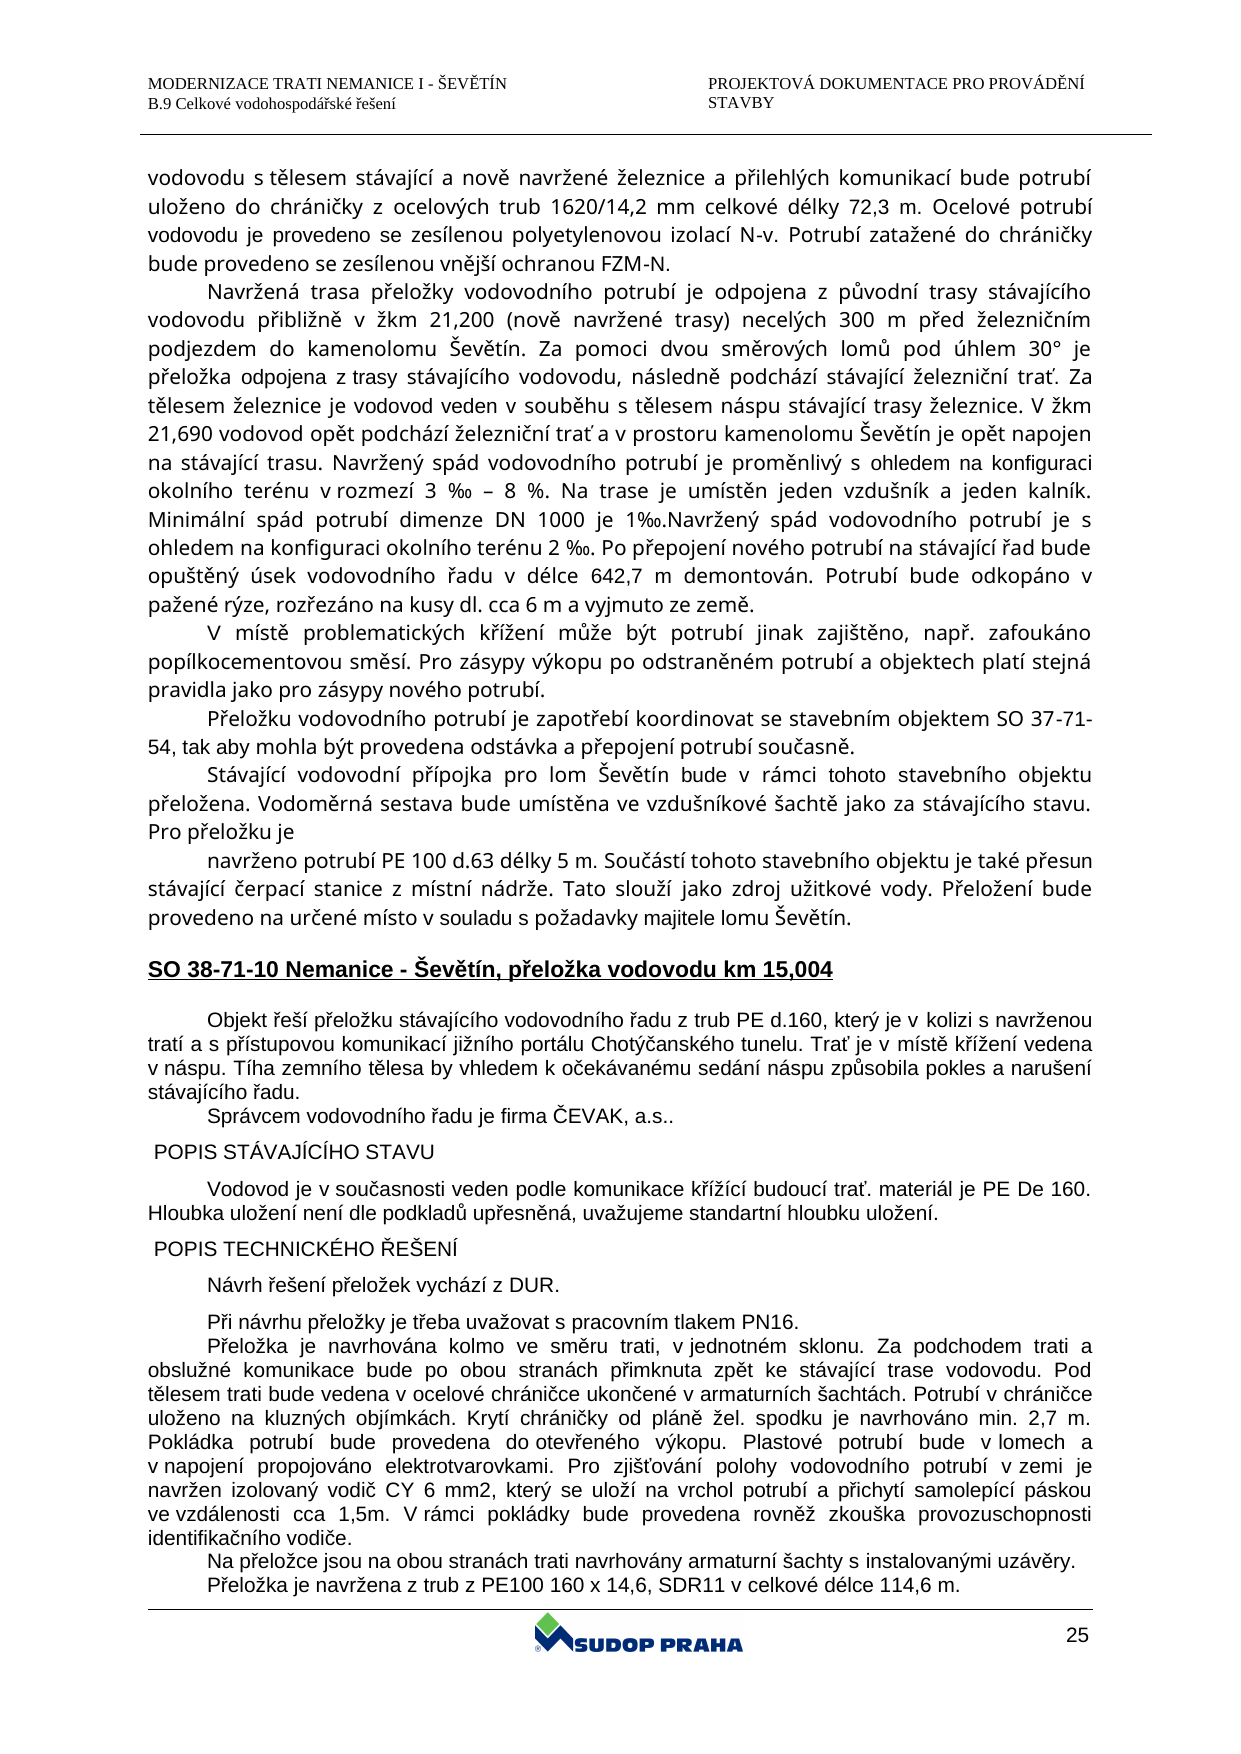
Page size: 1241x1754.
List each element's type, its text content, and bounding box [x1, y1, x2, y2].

text Navržená trasa přeložky vodovodního potrubí je odpojena z původní trasy stávajícího vodovodu přibližně v žkm 21,200 (nově navržené trasy) necelých 300 m před železničním podjezdem do kamenolomu Ševětín. Za pomoci dvou směrových lomů pod úhlem 30° je přeložka odpojena z trasy stávajícího vodovodu, následně podchází stávající železniční trať. Za tělesem železnice je vodovod veden v souběhu s tělesem náspu stávající trasy železnice. V žkm 21,690 vodovod opět podchází železniční trať a v prostoru kamenolomu Ševětín je opět napojen na stávající trasu. Navržený spád vodovodního potrubí je proměnlivý s ohledem na konfiguraci okolního terénu v rozmezí 3 ‰ – 8 %. Na trase je umístěn jeden vzdušník a jeden kalník. Minimální spád potrubí dimenze DN 1000 je 1‰.Navržený spád vodovodního potrubí je s ohledem na konfiguraci okolního terénu 2 ‰. Po přepojení nového potrubí na stávající řad bude opuštěný úsek vodovodního řadu v délce 642,7 m demontován. Potrubí bude odkopáno v pažené rýze, rozřezáno na kusy dl. cca 6 m a vyjmuto ze země. [148, 277, 1092, 618]
text Při návrhu přeložky je třeba uvažovat s pracovním tlakem PN16. [148, 1310, 1092, 1334]
text Vodovod je v současnosti veden podle komunikace křížící budoucí trať. materiál je PE De 160. Hloubka uložení není dle podkladů upřesněná, uvažujeme standartní hloubku uložení. [148, 1176, 1092, 1224]
text Návrh řešení přeložek vychází z DUR. [148, 1273, 1092, 1297]
picture [535, 1612, 743, 1652]
text Přeložku vodovodního potrubí je zapotřebí koordinovat se stavebním objektem SO 37-71-54, tak aby mohla být provedena odstávka a přepojení potrubí současně. [148, 704, 1092, 761]
subtitle POPIS STÁVAJÍCÍHO STAVU [154, 1140, 1092, 1164]
text Stávající vodovodní přípojka pro lom Ševětín bude v rámci tohoto stavebního objektu přeložena. Vodoměrná sestava bude umístěna ve vzdušníkové šachtě jako za stávajícího stavu. Pro přeložku je [148, 761, 1092, 846]
text Přeložka je navrhována kolmo ve směru trati, v jednotném sklonu. Za podchodem trati a obslužné komunikace bude po obou stranách přimknuta zpět ke stávající trase vodovodu. Pod tělesem trati bude vedena v ocelové chráničce ukončené v armaturních šachtách. Potrubí v chráničce uloženo na kluzných objímkách. Krytí chráničky od pláně žel. spodku je navrhováno min. 2,7 m. Pokládka potrubí bude provedena do otevřeného výkopu. Plastové potrubí bude v lomech a v napojení propojováno elektrotvarovkami. Pro zjišťování polohy vodovodního potrubí v zemi je navržen izolovaný vodič CY 6 mm2, který se uloží na vrchol potrubí a přichytí samolepící páskou ve vzdálenosti cca 1,5m. V rámci pokládky bude provedena rovněž zkouška provozuschopnosti identifikačního vodiče. [148, 1334, 1092, 1549]
text navrženo potrubí PE 100 d.63 délky 5 m. Součástí tohoto stavebního objektu je také přesun stávající čerpací stanice z místní nádrže. Tato slouží jako zdroj užitkové vody. Přeložení bude provedeno na určené místo v souladu s požadavky majitele lomu Ševětín. [148, 846, 1092, 931]
text Objekt řeší přeložku stávajícího vodovodního řadu z trub PE d.160, který je v kolizi s navrženou tratí a s přístupovou komunikací jižního portálu Chotýčanského tunelu. Trať je v místě křížení vedena v náspu. Tíha zemního tělesa by vhledem k očekávanému sedání náspu způsobila pokles a narušení stávajícího řadu. [148, 1008, 1092, 1103]
text SO 38-71-10 Nemanice - Ševětín, přeložka vodovodu km 15,004 [148, 956, 1092, 983]
text Přeložka je navržena z trub z PE100 160 x 14,6, SDR11 v celkové délce 114,6 m. [148, 1573, 1092, 1597]
text V místě problematických křížení může být potrubí jinak zajištěno, např. zafoukáno popílkocementovou směsí. Pro zásypy výkopu po odstraněném potrubí a objektech platí stejná pravidla jako pro zásypy nového potrubí. [148, 618, 1092, 704]
text Správcem vodovodního řadu je firma ČEVAK, a.s.. [148, 1103, 1092, 1127]
subtitle POPIS TECHNICKÉHO ŘEŠENÍ [154, 1237, 1092, 1261]
text Na přeložce jsou na obou stranách trati navrhovány armaturní šachty s instalovanými uzávěry. [148, 1549, 1092, 1573]
